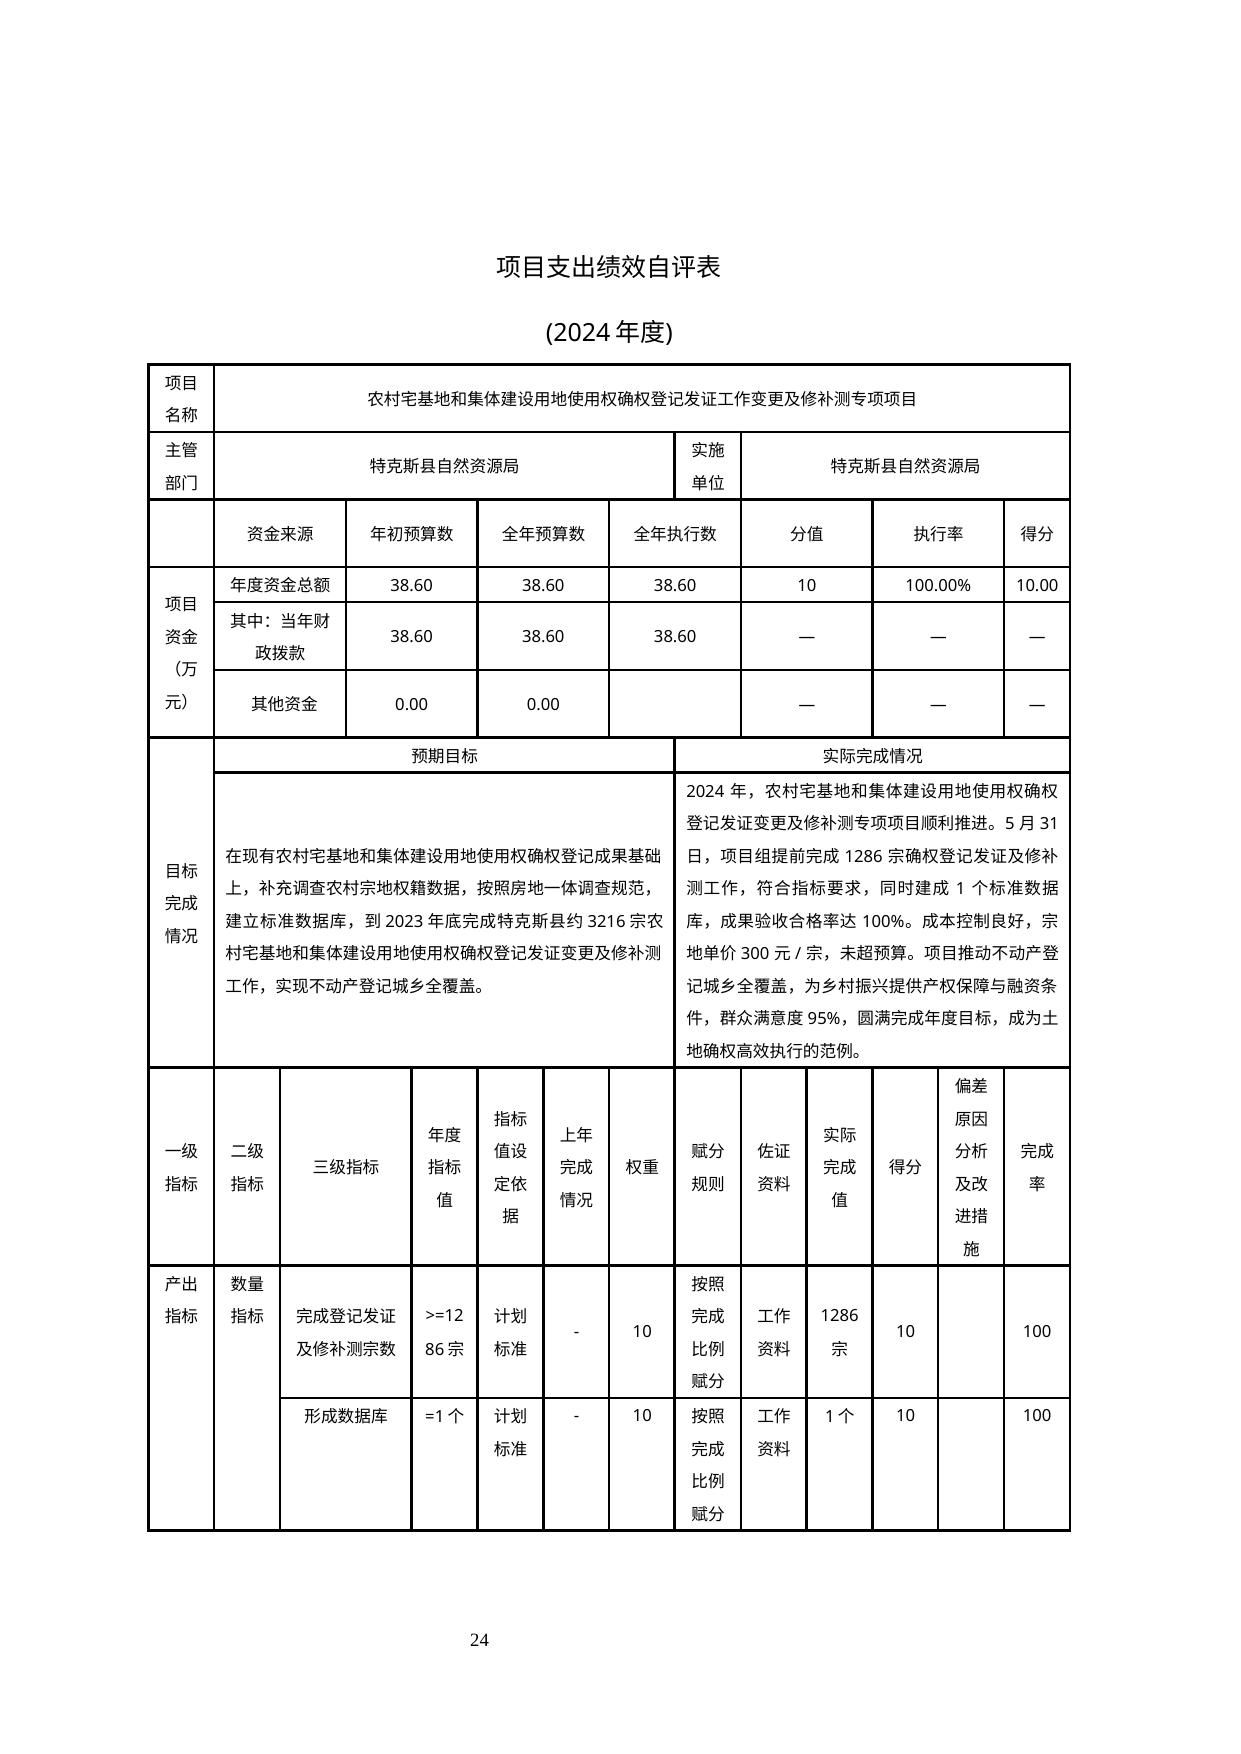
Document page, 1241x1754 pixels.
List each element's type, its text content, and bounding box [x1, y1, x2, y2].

table_cell 实际完成情况 [676, 739, 1069, 771]
table_cell - [545, 1399, 608, 1529]
table_cell 38.60 [347, 568, 476, 601]
table_cell 10 [610, 1267, 673, 1396]
table_cell 38.60 [479, 603, 608, 668]
table_cell 赋分规则 [676, 1069, 740, 1264]
table_cell 0.00 [347, 671, 476, 736]
table_cell >=1286宗 [413, 1267, 476, 1396]
table_header 项目支出绩效自评表 [148, 233, 1070, 298]
table_cell 资金来源 [215, 501, 345, 566]
table_cell 偏差原因分析及改进措施 [939, 1069, 1003, 1264]
table_cell 农村宅基地和集体建设用地使用权确权登记发证工作变更及修补测专项项目 [215, 366, 1069, 431]
table_cell 按照完成比例赋分 [676, 1267, 740, 1396]
table_cell 计划标准 [479, 1399, 542, 1529]
table_cell 数量指标 [215, 1267, 279, 1529]
table_cell [610, 671, 740, 736]
table_cell 三级指标 [281, 1069, 410, 1264]
table_cell 特克斯县自然资源局 [742, 433, 1069, 498]
table_cell 实际完成值 [808, 1069, 871, 1264]
table_cell 工作资料 [742, 1267, 805, 1396]
table_cell 年度资金总额 [215, 568, 345, 601]
table_cell 佐证资料 [742, 1069, 805, 1264]
table_cell 其中：当年财政拨款 [215, 603, 345, 668]
table_cell 38.60 [610, 603, 740, 668]
table_cell 目标完成情况 [150, 739, 213, 1066]
table_cell 1个 [808, 1399, 871, 1529]
table_cell [150, 501, 213, 566]
table_cell (2024年度) [148, 298, 1070, 363]
table_cell 得分 [874, 1069, 937, 1264]
table_cell 100 [1005, 1399, 1069, 1529]
table_cell 在现有农村宅基地和集体建设用地使用权确权登记成果基础上，补充调查农村宗地权籍数据，按照房地一体调查规范，建立标准数据库，到2023年底完成特克斯县约3216宗农村宅基地和集体建设用地使用权确权登记发证变更及修补测工作，实现不动产登记城乡全覆盖。 [215, 774, 673, 1066]
table_cell — [1005, 603, 1069, 668]
table_cell 全年预算数 [479, 501, 608, 566]
table_cell 执行率 [874, 501, 1003, 566]
table_cell 形成数据库 [281, 1399, 410, 1529]
table_cell 1286宗 [808, 1267, 871, 1396]
table_cell 上年完成情况 [545, 1069, 608, 1264]
table_cell =1个 [413, 1399, 476, 1529]
table_cell - [545, 1267, 608, 1396]
table_cell 工作资料 [742, 1399, 805, 1529]
table_cell — [1005, 671, 1069, 736]
table_cell — [874, 603, 1003, 668]
table_cell 权重 [610, 1069, 673, 1264]
table_cell 计划标准 [479, 1267, 542, 1396]
table_cell — [742, 603, 871, 668]
table_cell 年度指标值 [413, 1069, 476, 1264]
table_cell 10 [610, 1399, 673, 1529]
table_cell 100 [1005, 1267, 1069, 1396]
table_cell 一级指标 [150, 1069, 213, 1264]
table_cell 产出指标 [150, 1267, 213, 1529]
table_cell 主管部门 [150, 433, 213, 498]
table_cell 按照完成比例赋分 [676, 1399, 740, 1529]
table_cell 实施单位 [676, 433, 740, 498]
table_cell 38.60 [347, 603, 476, 668]
table_cell 项目资金 （万元） [150, 568, 213, 736]
table_cell 其他资金 [215, 671, 345, 736]
table_cell 分值 [742, 501, 871, 566]
table_cell — [874, 671, 1003, 736]
table_cell 年初预算数 [347, 501, 476, 566]
table_cell 10 [874, 1399, 937, 1529]
table_cell 预期目标 [215, 739, 673, 771]
table_cell 二级指标 [215, 1069, 279, 1264]
table_cell [939, 1267, 1003, 1396]
table_cell 完成登记发证及修补测宗数 [281, 1267, 410, 1396]
table_cell 10 [874, 1267, 937, 1396]
table_cell 完成率 [1005, 1069, 1069, 1264]
table_cell 38.60 [610, 568, 740, 601]
table_cell 100.00% [874, 568, 1003, 601]
table_cell 特克斯县自然资源局 [215, 433, 673, 498]
table_cell 指标值设定依据 [479, 1069, 542, 1264]
table_cell [939, 1399, 1003, 1529]
table_cell 0.00 [479, 671, 608, 736]
table_cell 38.60 [479, 568, 608, 601]
table_cell — [742, 671, 871, 736]
table_cell 10.00 [1005, 568, 1069, 601]
table_cell 10 [742, 568, 871, 601]
table_cell 2024 年，农村宅基地和集体建设用地使用权确权登记发证变更及修补测专项项目顺利推进。5 月 31 日，项目组提前完成 1286 宗确权登记发证及修补测工作，符合指标要求，同时建成 1 个标准数据库，成果验收合格率达 100%。成本控制良好，宗地单价 300 元 / 宗，未超预算。项目推动不动产登记城乡全覆盖，为乡村振兴提供产权保障与融资条件，群众满意度 95%，圆满完成年度目标，成为土地确权高效执行的范例。 [676, 774, 1069, 1066]
table_cell 得分 [1005, 501, 1069, 566]
table_cell 全年执行数 [610, 501, 740, 566]
table_cell 项目名称 [150, 366, 213, 431]
